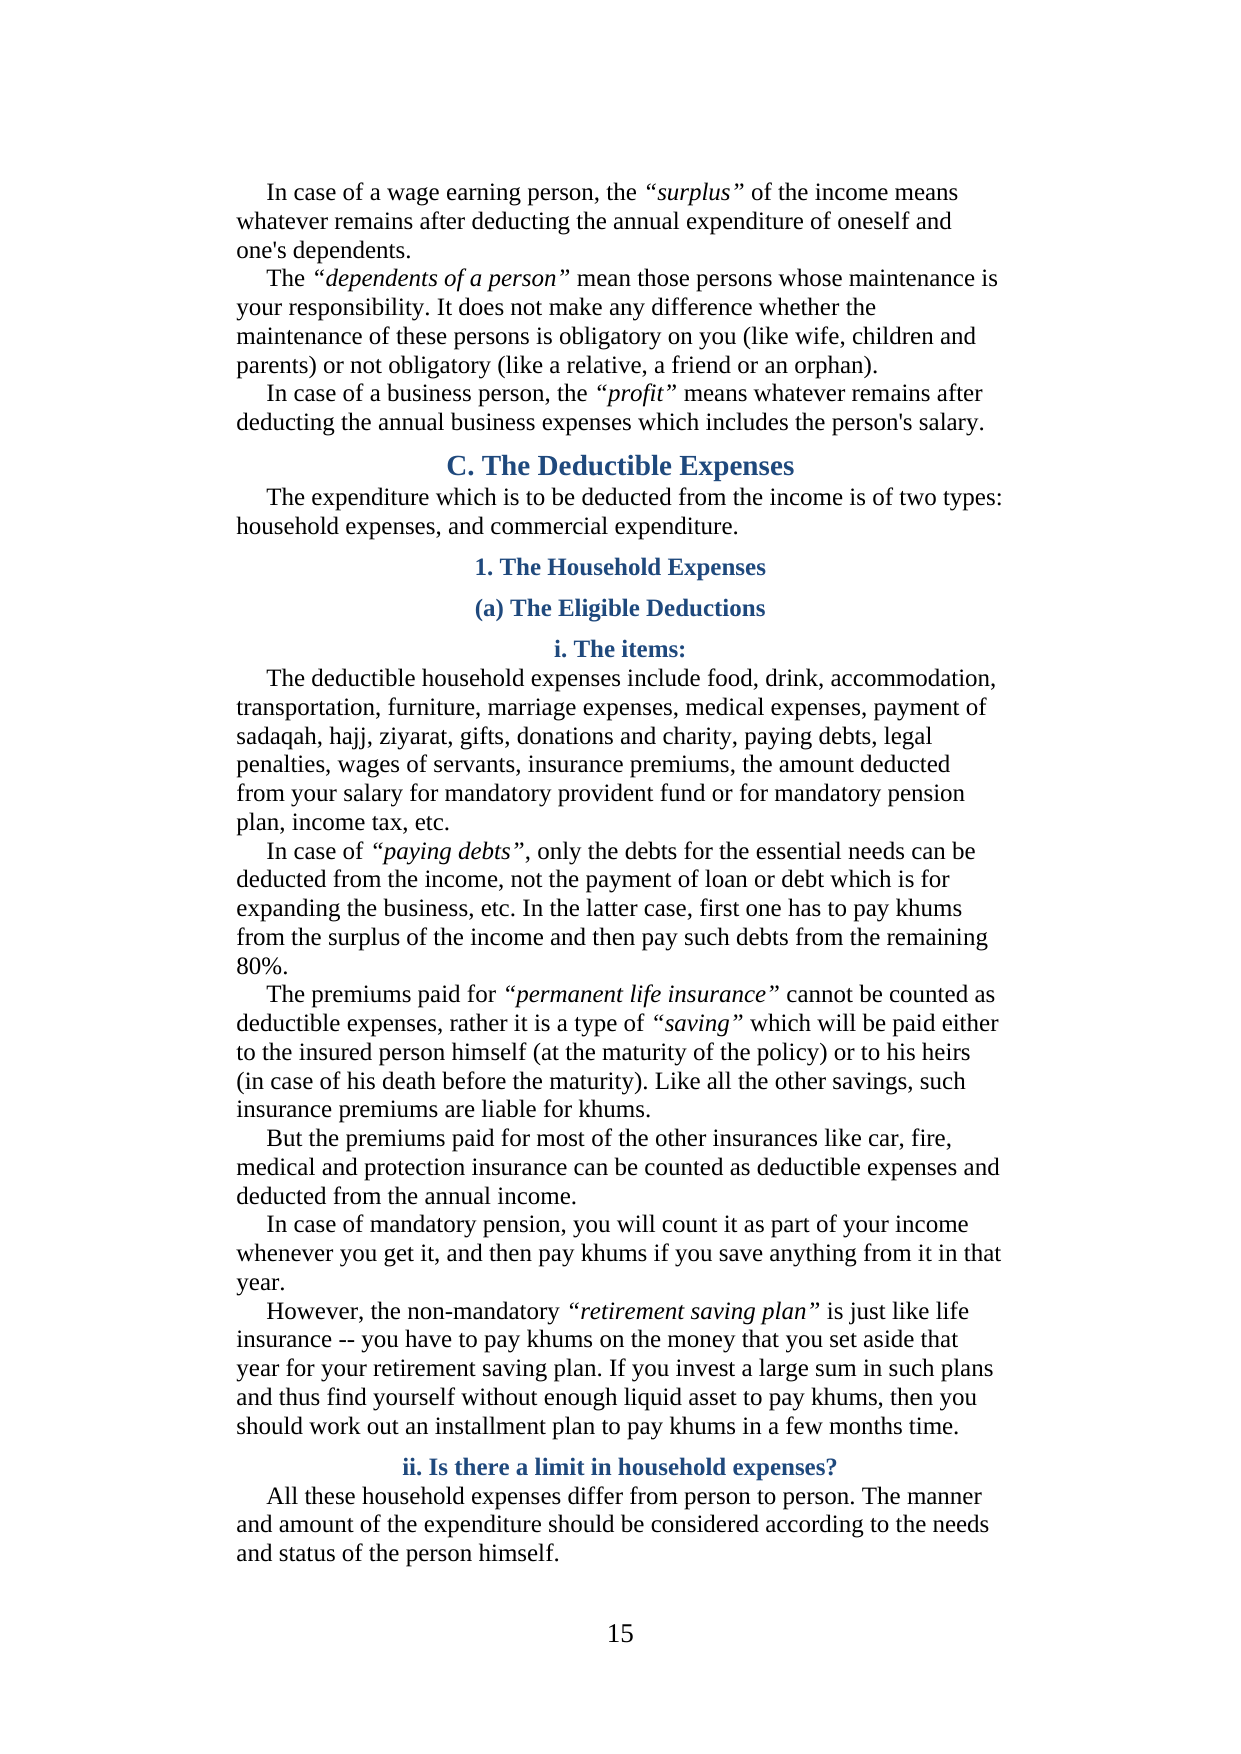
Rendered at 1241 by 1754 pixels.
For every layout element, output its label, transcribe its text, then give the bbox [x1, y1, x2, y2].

subtitle i. The items: [236, 634, 1004, 663]
text The expenditure which is to be deducted from the income is of two types: household expenses, and commercial expenditure. [236, 482, 1004, 539]
subtitle ii. Is there a limit in household expenses? [236, 1452, 1004, 1481]
text The premiums paid for “permanent life insurance” cannot be counted as deductible expenses, rather it is a type of “saving” which will be paid either to the insured person himself (at the maturity of the policy) or to his heirs (in case of his death before the maturity). Like all the other savings, such insurance premiums are liable for khums. [236, 979, 1004, 1123]
text But the premiums paid for most of the other insurances like car, fire, medical and protection insurance can be counted as deductible expenses and deducted from the annual income. [236, 1123, 1004, 1209]
text In case of mandatory pension, you will count it as part of your income whenever you get it, and then pay khums if you save anything from it in that year. [236, 1209, 1004, 1296]
subtitle (a) The Eligible Deductions [236, 593, 1004, 622]
text In case of a wage earning person, the “surplus” of the income means whatever remains after deducting the annual expenditure of oneself and one's dependents. [236, 177, 1004, 263]
text The “dependents of a person” mean those persons whose maintenance is your responsibility. It does not make any difference whether the maintenance of these persons is obligatory on you (like wife, children and parents) or not obligatory (like a relative, a friend or an orphan). [236, 263, 1004, 378]
text The deductible household expenses include food, drink, accommodation, transportation, furniture, marriage expenses, medical expenses, payment of sadaqah, hajj, ziyarat, gifts, donations and charity, paying debts, legal penalties, wages of servants, insurance premiums, the amount deducted from your salary for mandatory provident fund or for mandatory pension plan, income tax, etc. [236, 663, 1004, 836]
subtitle 1. The Household Expenses [236, 552, 1004, 581]
text All these household expenses differ from person to person. The manner and amount of the expenditure should be considered according to the needs and status of the person himself. [236, 1481, 1004, 1567]
text However, the non-mandatory “retirement saving plan” is just like life insurance -- you have to pay khums on the money that you set aside that year for your retirement saving plan. If you invest a large sum in such plans and thus find yourself without enough liquid asset to pay khums, then you should work out an installment plan to pay khums in a few months time. [236, 1296, 1004, 1439]
text In case of “paying debts”, only the debts for the essential needs can be deducted from the income, not the payment of loan or debt which is for expanding the business, etc. In the latter case, first one has to pay khums from the surplus of the income and then pay such debts from the remaining 80%. [236, 836, 1004, 979]
subtitle C. The Deductible Expenses [236, 448, 1004, 482]
text In case of a business person, the “profit” means whatever remains after deducting the annual business expenses which includes the person's salary. [236, 378, 1004, 436]
